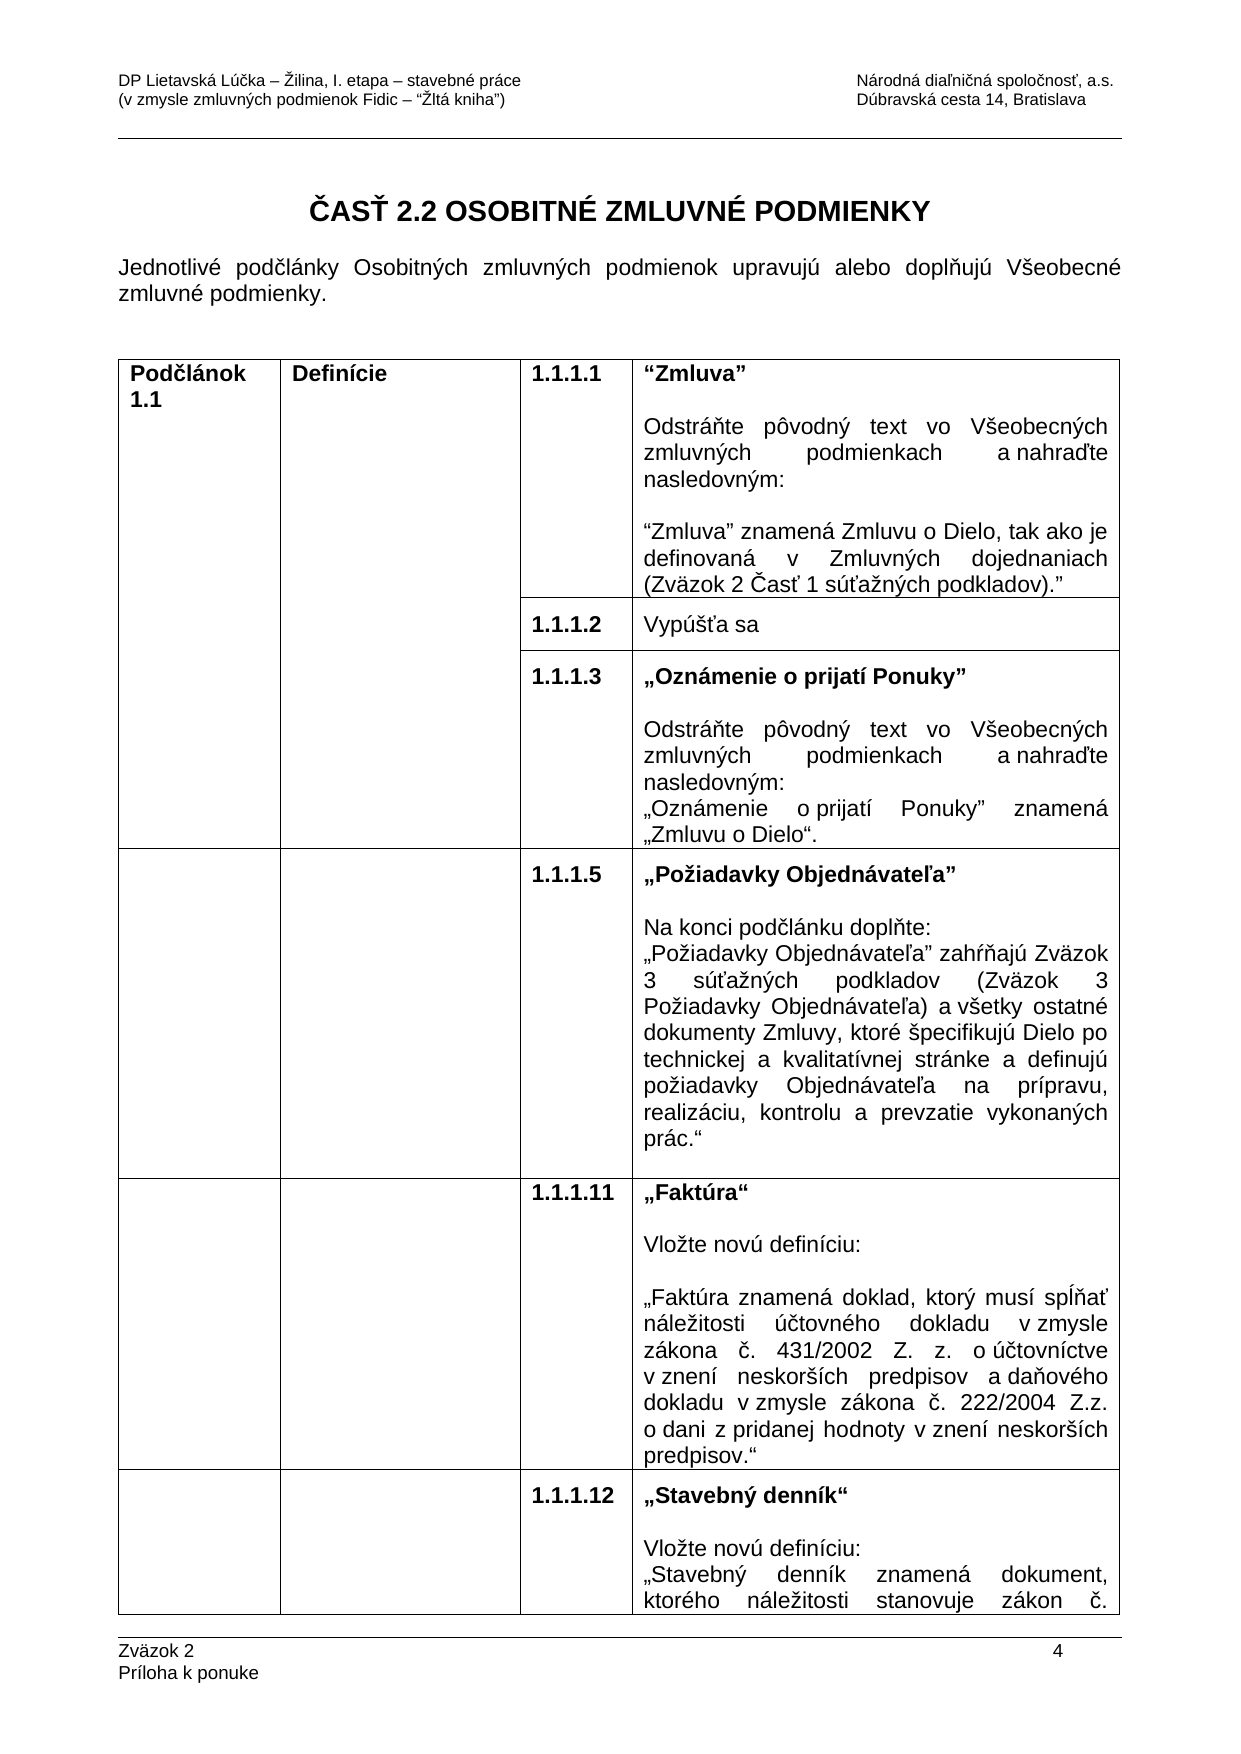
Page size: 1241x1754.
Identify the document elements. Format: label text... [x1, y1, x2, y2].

table_cell „Požiadavky Objednávateľa” Na konci podčlánku doplňte: „Požiadavky Objednávateľa” zahŕňajú Zväzok 3 súťažných podkladov (Zväzok 3 Požiadavky Objednávateľa) a všetky ostatné dokumenty Zmluvy, ktoré špecifikujú Dielo po technickej a kvalitatívnej stránke a definujú požiadavky Objednávateľa na prípravu, realizáciu, kontrolu a prevzatie vykonaných prác.“ [633, 849, 1119, 1177]
table_header 1.1.1.1 [521, 360, 632, 597]
table_cell [281, 1470, 520, 1614]
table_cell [633, 1470, 1119, 1614]
text Jednotlivé podčlánky Osobitných zmluvných podmienok upravujú alebo doplňujú Všeobecné zmluvné podmienky. [118, 254, 1122, 306]
text ČASť 2.2 Osobitné zmluvné podmienky [118, 194, 1122, 227]
table_cell [119, 849, 280, 1177]
table_cell „Oznámenie o prijatí Ponuky” Odstráňte pôvodný text vo Všeobecných zmluvných podmienkach a nahraďte nasledovným: „Oznámenie o prijatí Ponuky” znamená „Zmluvu o Dielo“. [633, 651, 1119, 848]
table_cell [119, 1179, 280, 1468]
table_cell Vypúšťa sa [633, 598, 1119, 650]
table_cell 1.1.1.12 [521, 1470, 632, 1614]
table_cell 1.1.1.3 [521, 651, 632, 848]
table_cell 1.1.1.2 [521, 598, 632, 650]
table_cell [281, 1179, 520, 1468]
table_header Podčlánok 1.1 [119, 360, 280, 848]
table_header “Zmluva” Odstráňte pôvodný text vo Všeobecných zmluvných podmienkach a nahraďte nasledovným: “Zmluva” znamená Zmluvu o Dielo, tak ako je definovaná v Zmluvných dojednaniach (Zväzok 2 Časť 1 súťažných podkladov).” [633, 360, 1119, 597]
table_cell [119, 1470, 280, 1614]
table_header Definície [281, 360, 520, 848]
table_cell 1.1.1.5 [521, 849, 632, 1177]
table_cell [281, 849, 520, 1177]
table_cell 1.1.1.11 [521, 1179, 632, 1468]
table_cell „Faktúra“ Vložte novú definíciu: „Faktúra znamená doklad, ktorý musí spĺňať náležitosti účtovného dokladu v zmysle zákona č. 431/2002 Z. z. o účtovníctve v znení neskorších predpisov a daňového dokladu v zmysle zákona č. 222/2004 Z.z. o dani z pridanej hodnoty v znení neskorších predpisov.“ [633, 1179, 1119, 1468]
